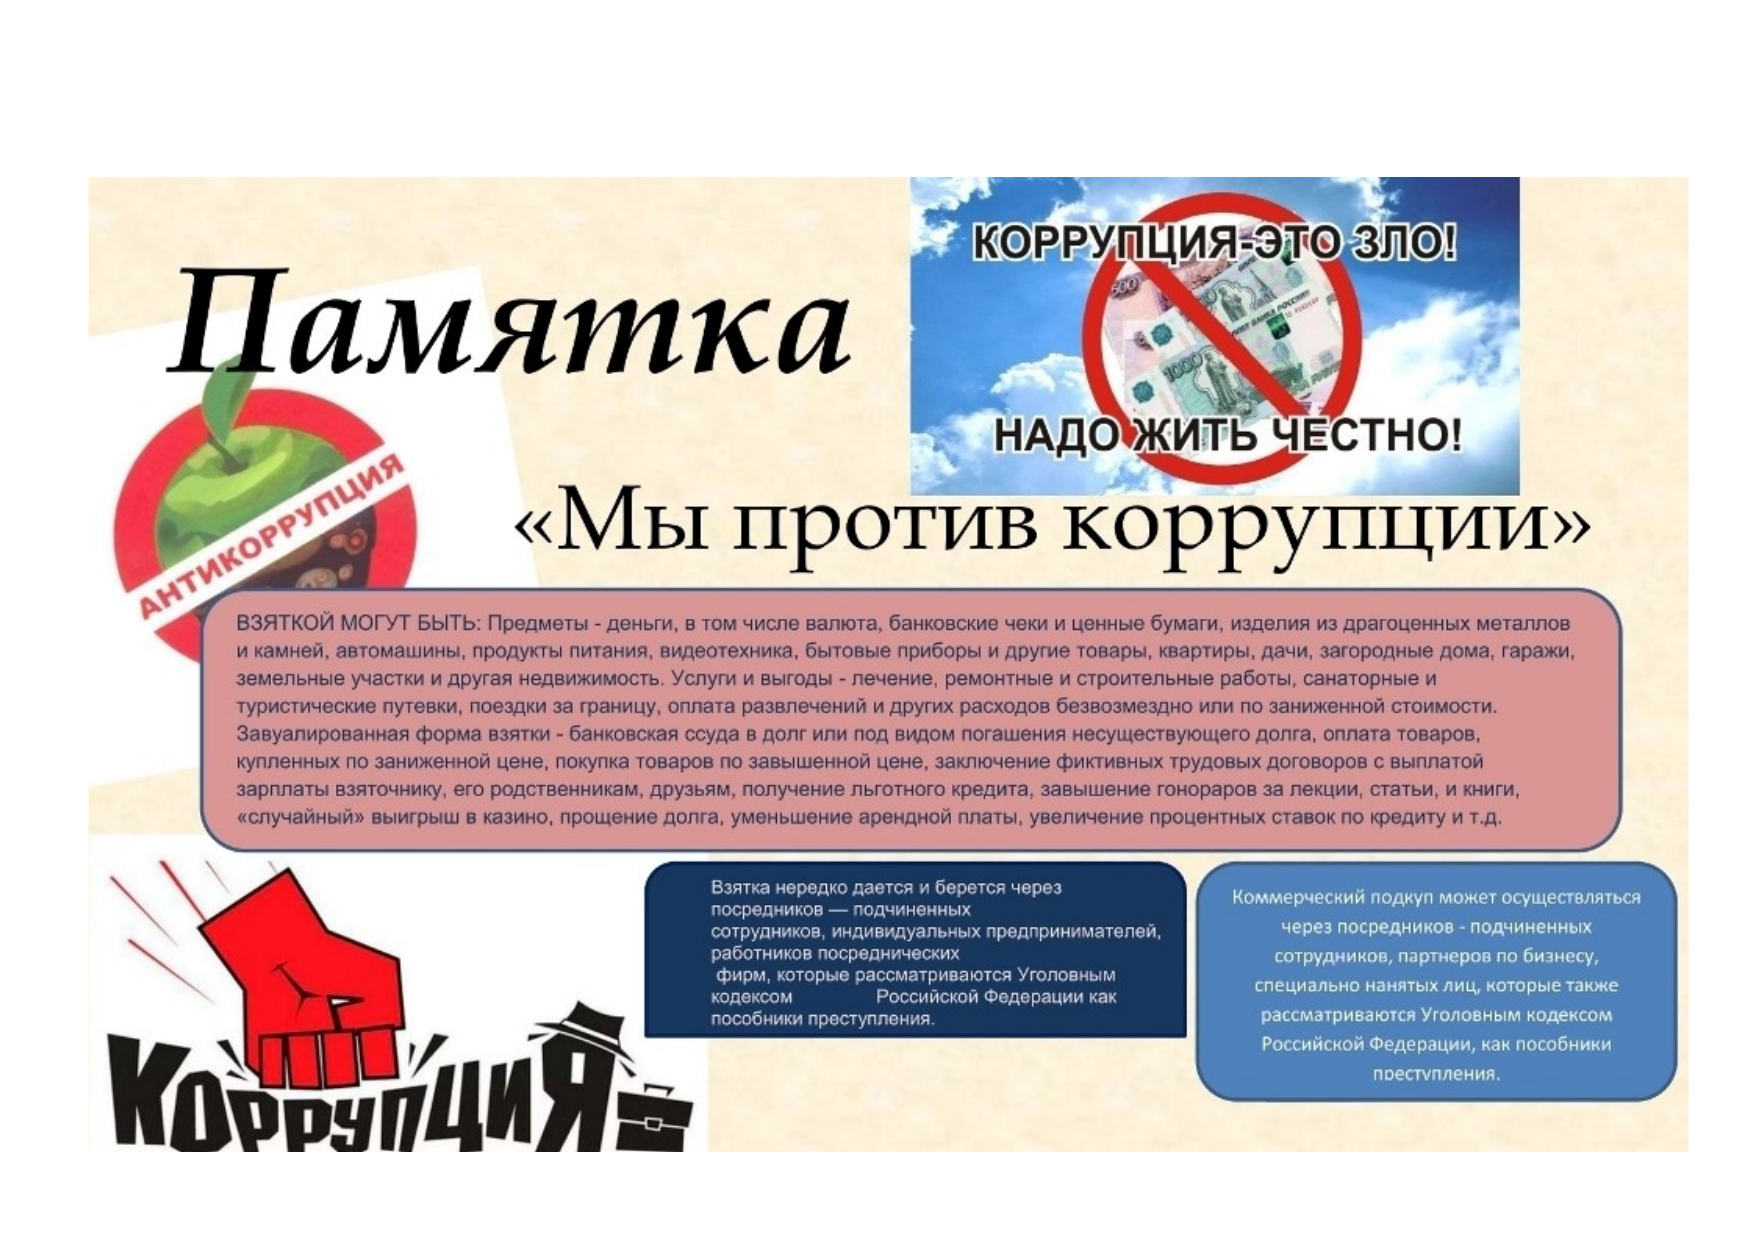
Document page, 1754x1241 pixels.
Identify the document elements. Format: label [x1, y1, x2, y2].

picture [88, 177, 1689, 1152]
